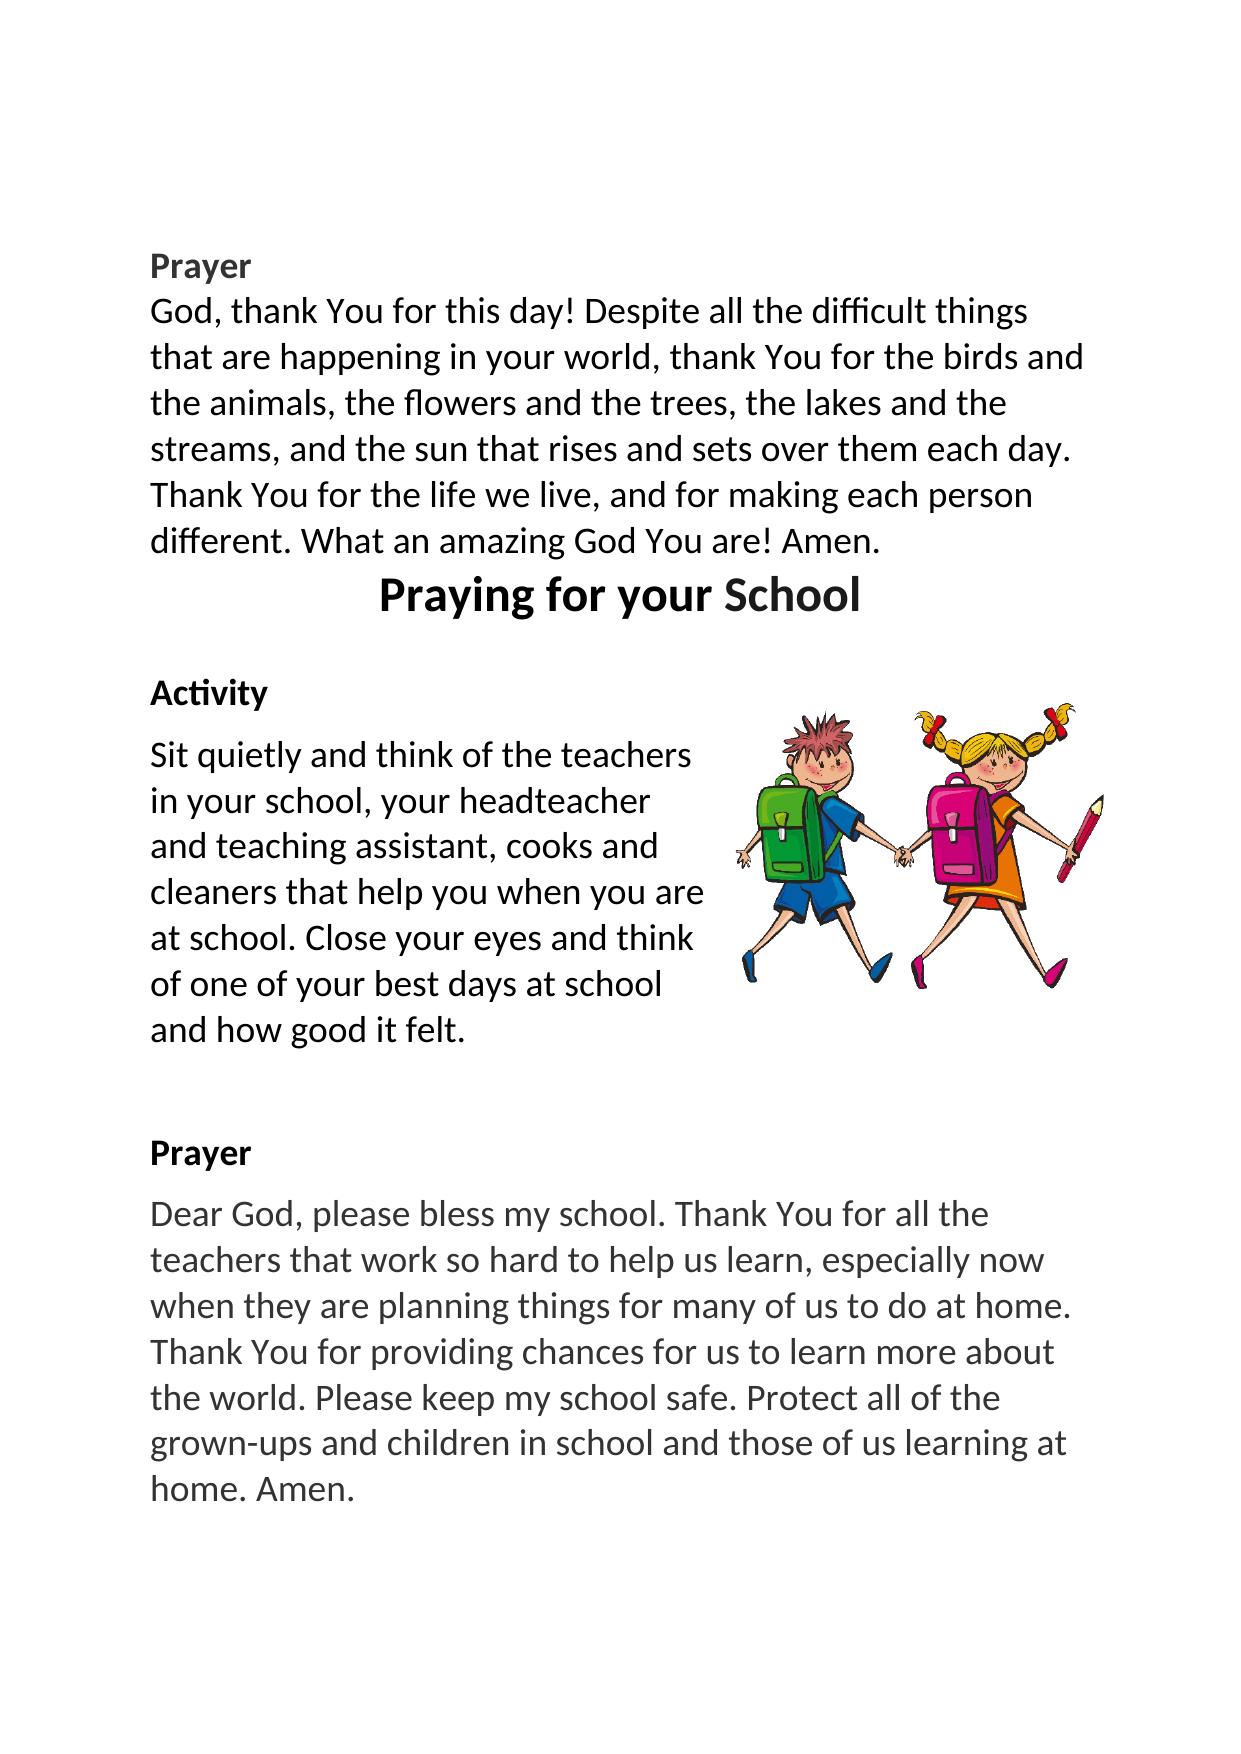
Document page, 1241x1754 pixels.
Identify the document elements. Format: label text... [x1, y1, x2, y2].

text Prayer [150, 1129, 1090, 1174]
text Dear God, please bless my school. Thank You for all the teachers that work so hard to help us learn, especially now when they are planning things for many of us to do at home. Thank You for providing chances for us to learn more about the world. Please keep my school safe. Protect all of the grown-ups and children in school and those of us learning at home. Amen. [150, 1190, 1090, 1511]
text Praying for your School [150, 562, 1090, 623]
text Prayer [150, 242, 1090, 287]
text Activity [150, 669, 1090, 715]
text God, thank You for this day! Despite all the difficult things that are happening in your world, thank You for the birds and the animals, the flowers and the trees, the lakes and the streams, and the sun that rises and sets over them each day. Thank You for the life we live, and for making each person different. What an amazing God You are! Amen. [150, 287, 1090, 562]
picture [735, 703, 1104, 989]
